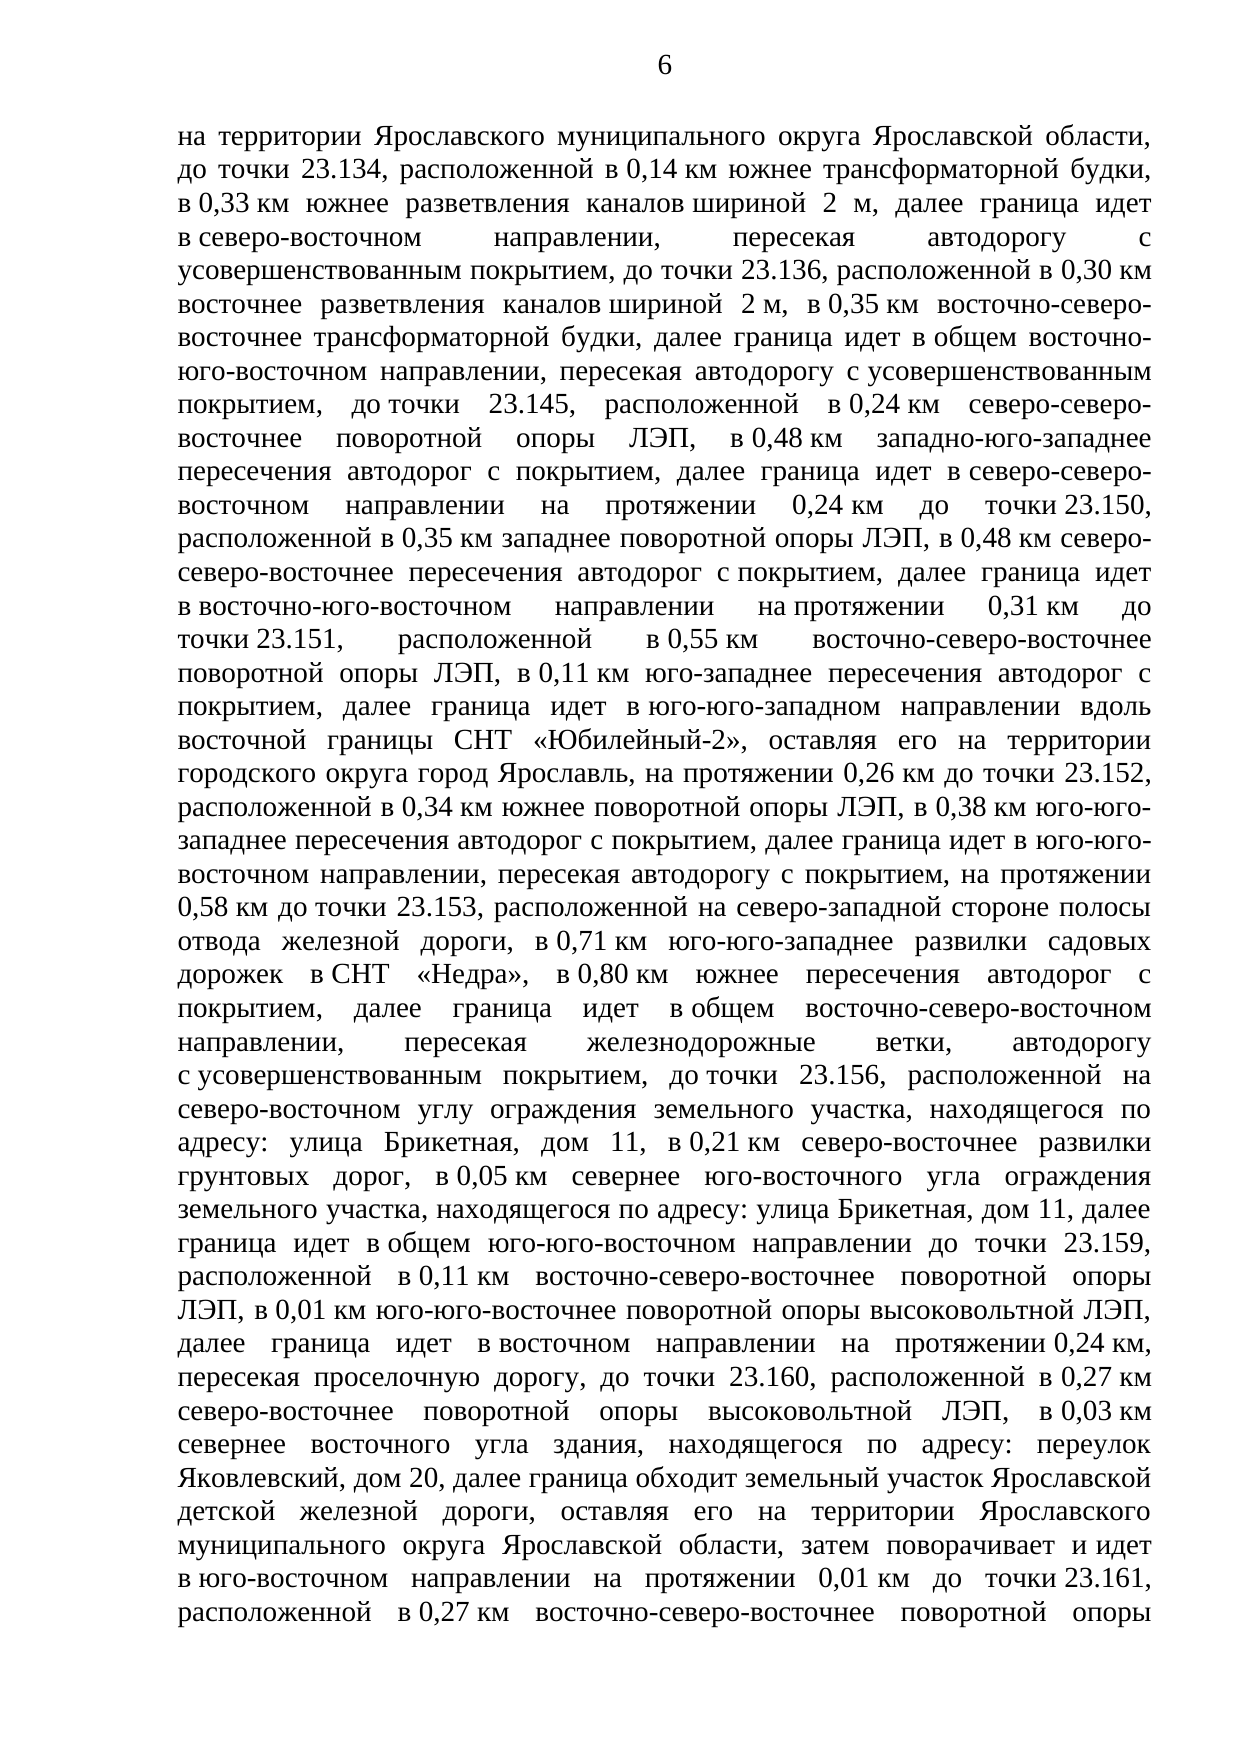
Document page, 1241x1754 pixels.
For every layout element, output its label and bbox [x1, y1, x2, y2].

text [177, 118, 1152, 1627]
